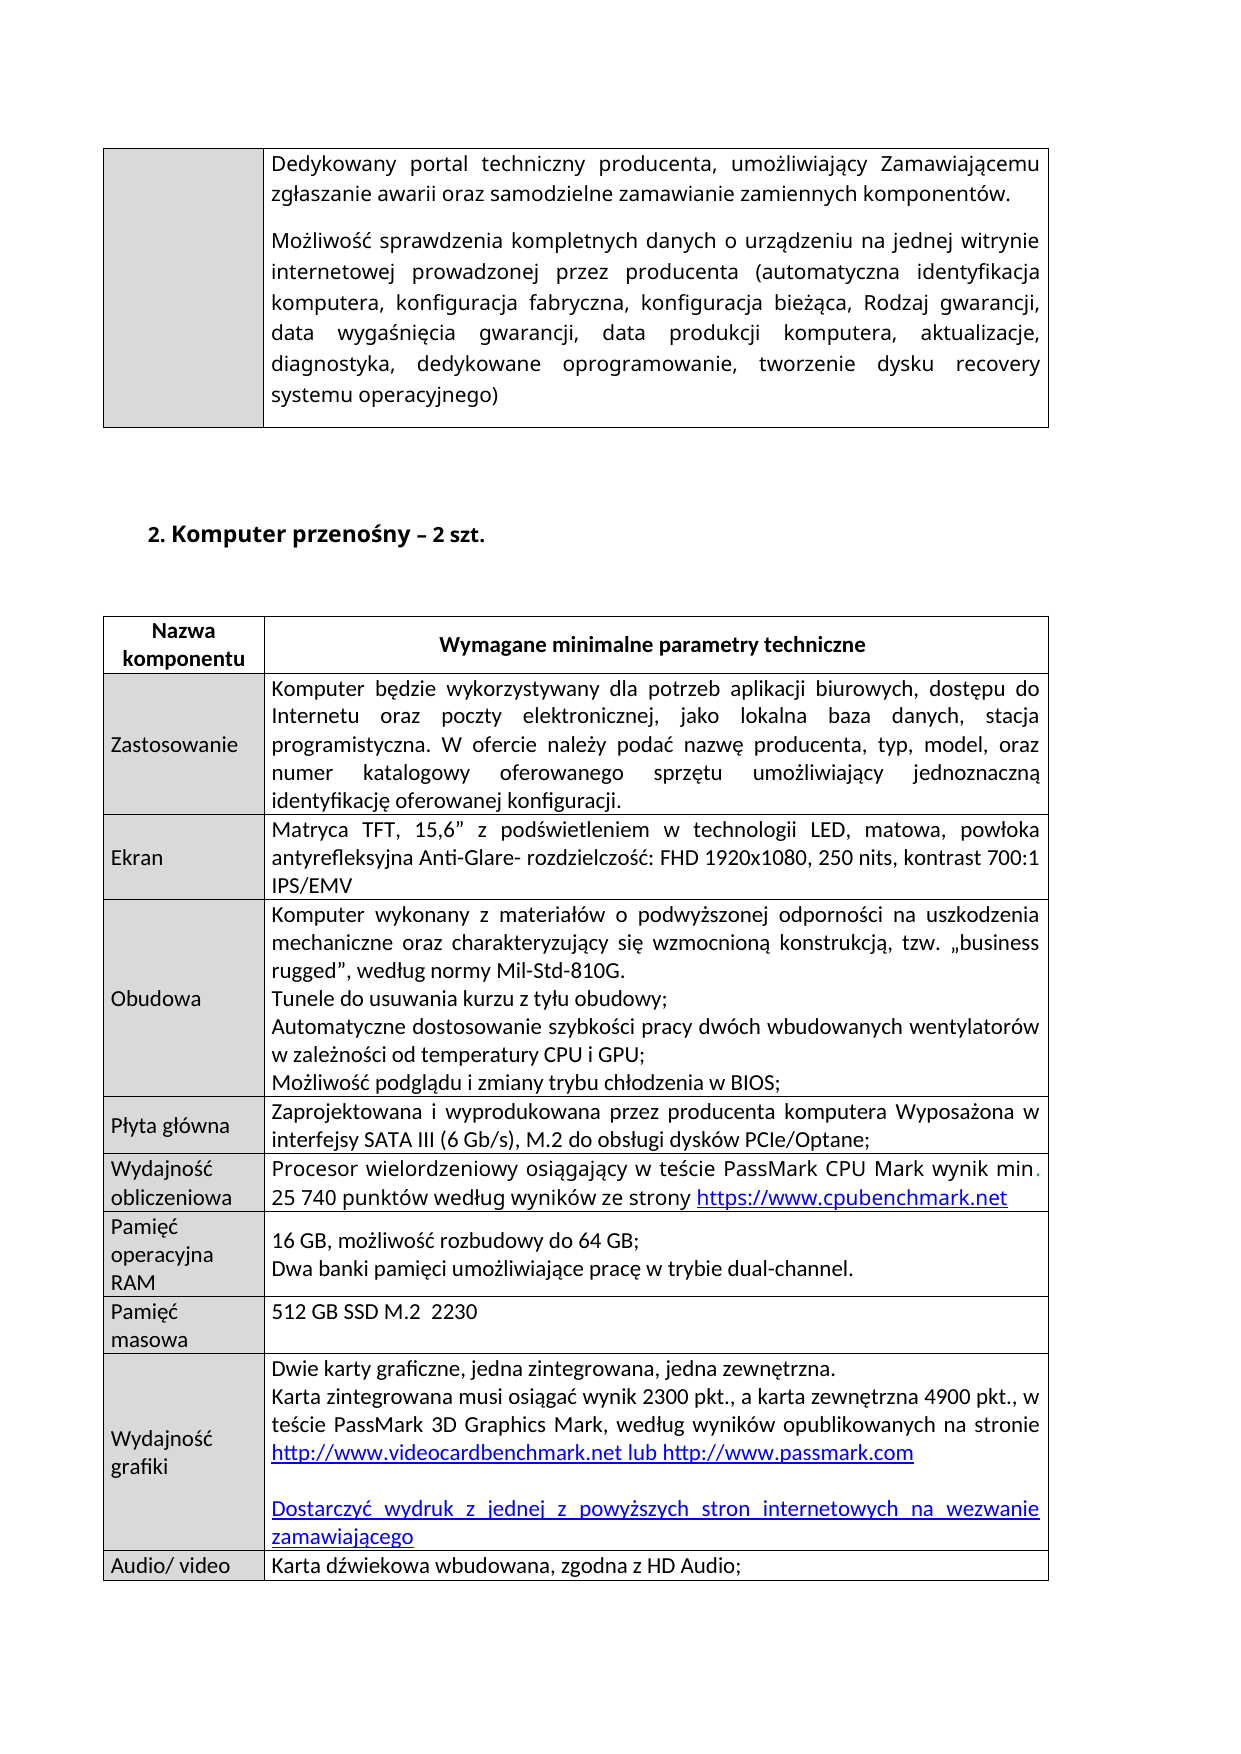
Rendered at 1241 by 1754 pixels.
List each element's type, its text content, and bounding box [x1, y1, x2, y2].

table_cell Audio/ video [104, 1551, 264, 1580]
table_cell Wydajność obliczeniowa [104, 1154, 264, 1211]
table_cell Płyta główna [104, 1097, 264, 1153]
text 2. Komputer przenośny – 2 szt. [148, 518, 1093, 549]
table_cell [264, 149, 1048, 427]
table_cell Komputer będzie wykorzystywany dla potrzeb aplikacji biurowych, dostępu do Internetu oraz poczty elektronicznej, jako lokalna baza danych, stacja programistyczna. W ofercie należy podać nazwę producenta, typ, model, oraz numer katalogowy oferowanego sprzętu umożliwiający jednoznaczną identyfikację oferowanej konfiguracji. [265, 674, 1048, 814]
table_header Wymagane minimalne parametry techniczne [265, 617, 1048, 673]
table_cell Pamięć operacyjna RAM [104, 1212, 264, 1296]
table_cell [265, 1551, 1048, 1580]
table_cell 16 GB, możliwość rozbudowy do 64 GB; Dwa banki pamięci umożliwiające pracę w trybie dual-channel. [265, 1212, 1048, 1296]
table_cell Procesor wielordzeniowy osiągający w teście PassMark CPU Mark wynik min. 25 740 punktów według wyników ze strony https://www.cpubenchmark.net [265, 1154, 1048, 1211]
table_cell Dwie karty graficzne, jedna zintegrowana, jedna zewnętrzna. Karta zintegrowana musi osiągać wynik 2300 pkt., a karta zewnętrzna 4900 pkt., w teście PassMark 3D Graphics Mark, według wyników opublikowanych na stronie http://www.videocardbenchmark.net lub http://www.passmark.com Dostarczyć wydruk z jednej z powyższych stron internetowych na wezwanie zamawiającego [265, 1354, 1048, 1550]
table_cell 512 GB SSD M.2 2230 [265, 1297, 1048, 1353]
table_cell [104, 149, 263, 427]
table_cell Zaprojektowana i wyprodukowana przez producenta komputera Wyposażona w interfejsy SATA III (6 Gb/s), M.2 do obsługi dysków PCIe/Optane; [265, 1097, 1048, 1153]
table_header Nazwa komponentu [104, 617, 264, 673]
table_cell Matryca TFT, 15,6” z podświetleniem w technologii LED, matowa, powłoka antyrefleksyjna Anti-Glare- rozdzielczość: FHD 1920x1080, 250 nits, kontrast 700:1 IPS/EMV [265, 815, 1048, 899]
table_cell Pamięć masowa [104, 1297, 264, 1353]
table_cell Wydajność grafiki [104, 1354, 264, 1550]
table_cell Zastosowanie [104, 674, 264, 814]
table_cell Komputer wykonany z materiałów o podwyższonej odporności na uszkodzenia mechaniczne oraz charakteryzujący się wzmocnioną konstrukcją, tzw. „business rugged”, według normy Mil-Std-810G. Tunele do usuwania kurzu z tyłu obudowy; Automatyczne dostosowanie szybkości pracy dwóch wbudowanych wentylatorów w zależności od temperatury CPU i GPU; Możliwość podglądu i zmiany trybu chłodzenia w BIOS; [265, 900, 1048, 1096]
table_cell Ekran [104, 815, 264, 899]
table_cell Obudowa [104, 900, 264, 1096]
